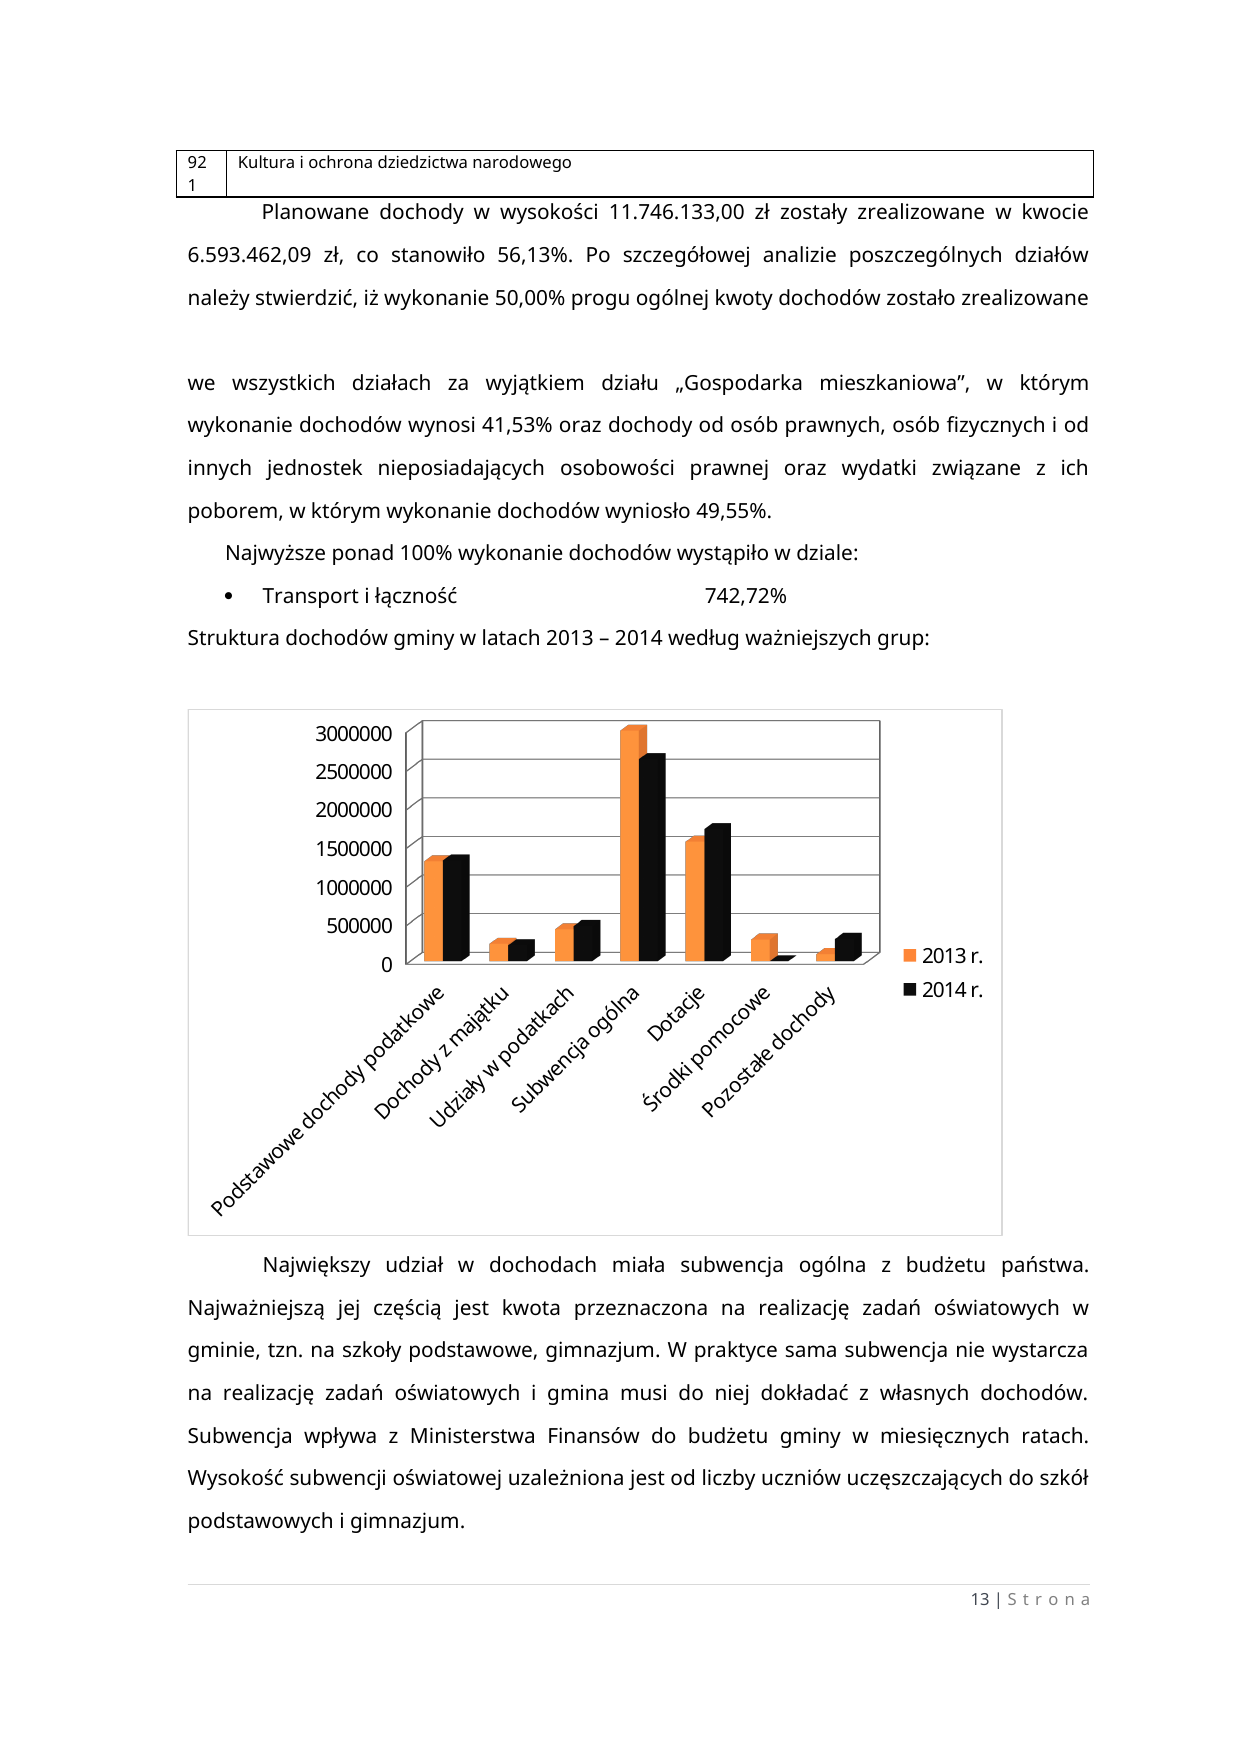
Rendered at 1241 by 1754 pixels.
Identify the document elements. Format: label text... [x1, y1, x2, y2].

text Planowane dochody w wysokości 11.746.133,00 zł zostały zrealizowane w kwocie 6.593.462,09 zł, co stanowiło 56,13%. Po szczegółowej analizie poszczególnych działów należy stwierdzić, iż wykonanie 50,00% progu ogólnej kwoty dochodów zostało zrealizowane we wszystkich działach za wyjątkiem działu „Gospodarka mieszkaniowa”, w którym wykonanie dochodów wynosi 41,53% oraz dochody od osób prawnych, osób fizycznych i od innych jednostek nieposiadających osobowości prawnej oraz wydatki związane z ich poborem, w którym wykonanie dochodów wyniosło 49,55%. [187, 198, 1090, 524]
text Struktura dochodów gminy w latach 2013 – 2014 według ważniejszych grup: [187, 623, 1090, 652]
text Największy udział w dochodach miała subwencja ogólna z budżetu państwa. Najważniejszą jej częścią jest kwota przeznaczona na realizację zadań oświatowych w gminie, tzn. na szkoły podstawowe, gimnazjum. W praktyce sama subwencja nie wystarcza na realizację zadań oświatowych i gmina musi do niej dokładać z własnych dochodów. Subwencja wpływa z Ministerstwa Finansów do budżetu gminy w miesięcznych ratach. Wysokość subwencji oświatowej uzależniona jest od liczby uczniów uczęszczających do szkół podstawowych i gimnazjum. [187, 1250, 1090, 1534]
table_cell Kultura i ochrona dziedzictwa narodowego [227, 151, 1093, 196]
text Najwyższe ponad 100% wykonanie dochodów wystąpiło w dziale: [187, 538, 1090, 567]
list Transport i łączność 742,72% [225, 581, 1090, 609]
table_cell 921 [177, 151, 226, 196]
